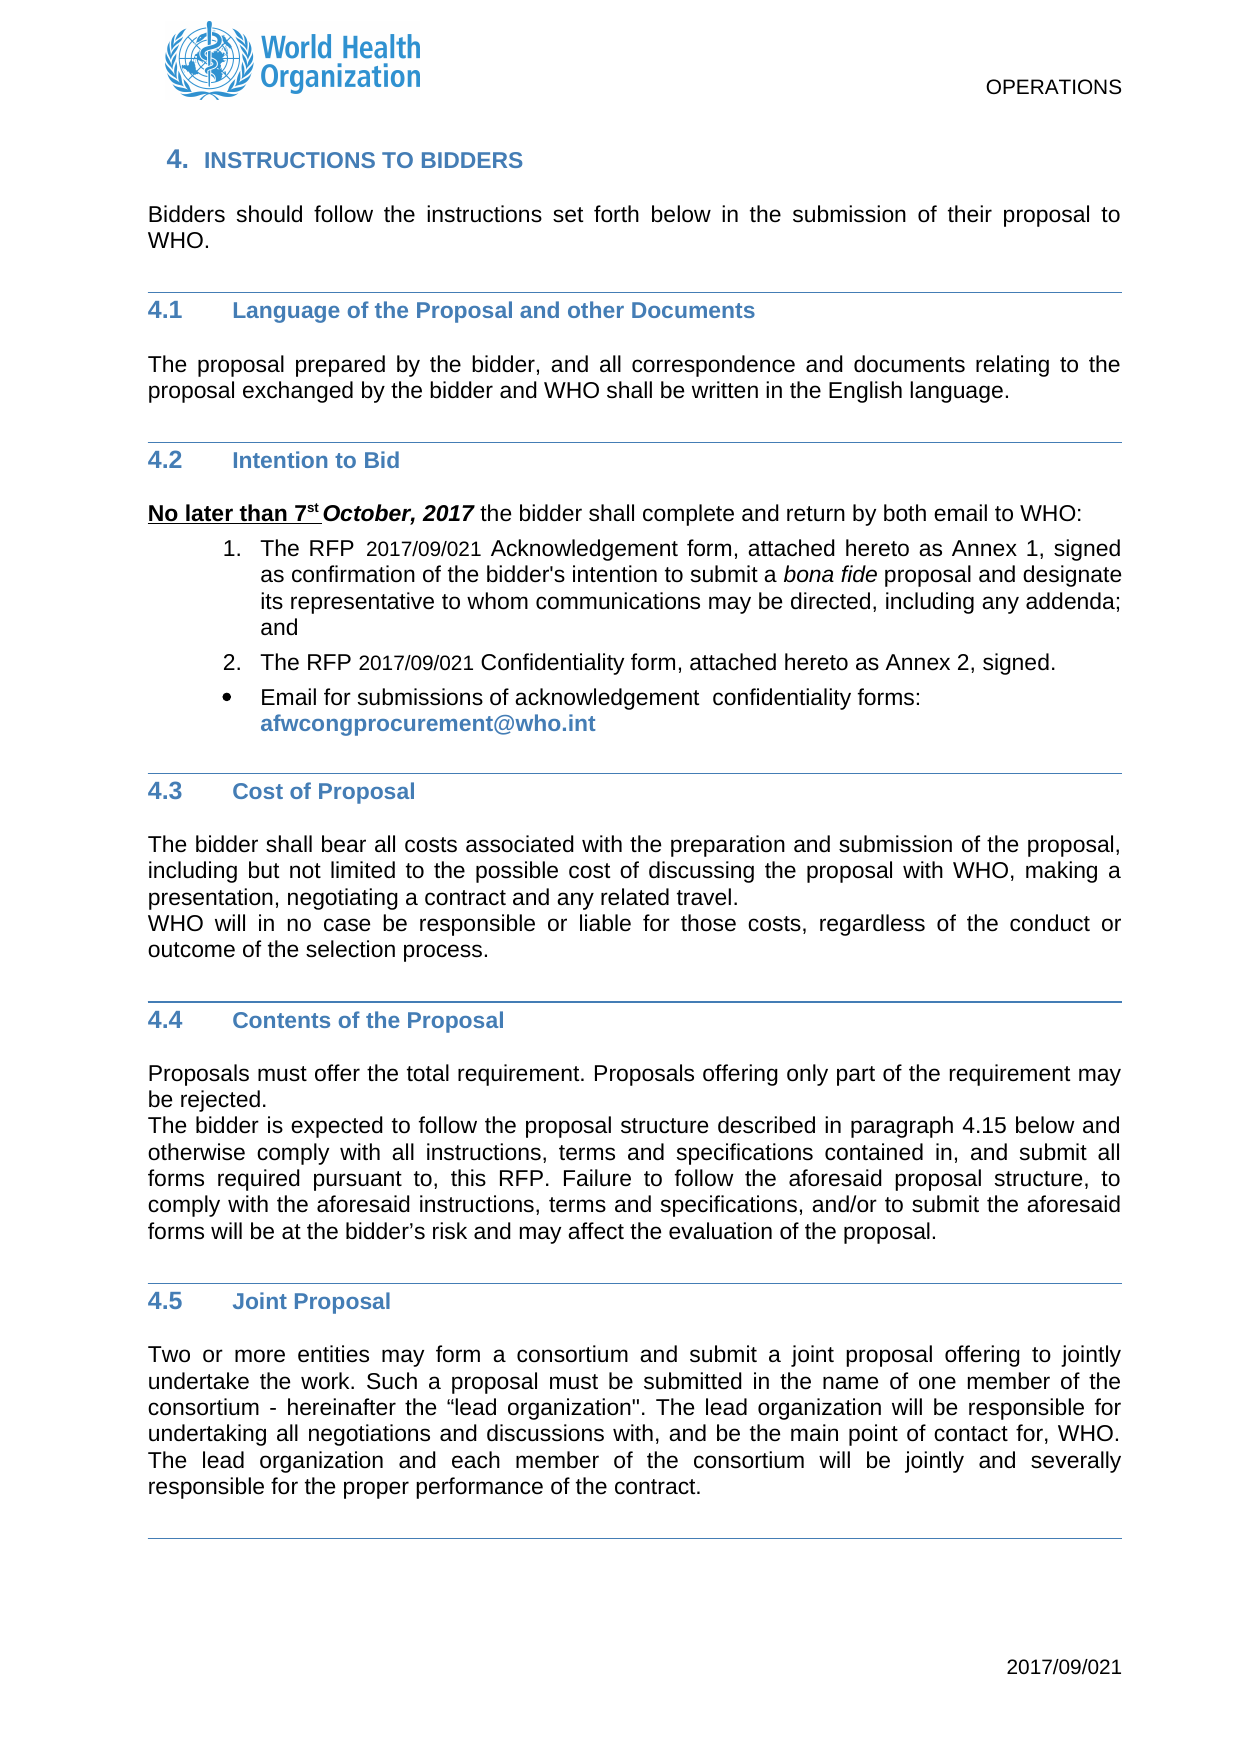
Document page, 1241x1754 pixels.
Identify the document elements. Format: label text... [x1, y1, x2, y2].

text Two or more entities may form a consortium and submit a joint proposal offering to jointly undertake the work. Such a proposal must be submitted in the name of one member of the consortium - hereinafter the “lead organization". The lead organization will be responsible for undertaking all negotiations and discussions with, and be the main point of contact for, WHO. The lead organization and each member of the consortium will be jointly and severally responsible for the proper performance of the contract. [148, 1341, 1122, 1499]
text WHO will in no case be responsible or liable for those costs, regardless of the conduct or outcome of the selection process. [148, 910, 1122, 963]
text Bidders should follow the instructions set forth below in the submission of their proposal to WHO. [148, 201, 1122, 253]
subtitle Contents of the Proposal [148, 1003, 1122, 1033]
subtitle Joint Proposal [148, 1284, 1122, 1315]
text The bidder shall bear all costs associated with the preparation and submission of the proposal, including but not limited to the possible cost of discussing the proposal with WHO, making a presentation, negotiating a contract and any related travel. [148, 831, 1122, 910]
list Email for submissions of acknowledgement confidentiality forms: afwcongprocurement@who.int [223, 683, 1122, 736]
text The bidder is expected to follow the proposal structure described in paragraph 4.15 below and otherwise comply with all instructions, terms and specifications contained in, and submit all forms required pursuant to, this RFP. Failure to follow the aforesaid proposal structure, to comply with the aforesaid instructions, terms and specifications, and/or to submit the aforesaid forms will be at the bidder’s risk and may affect the evaluation of the proposal. [148, 1112, 1122, 1244]
text The proposal prepared by the bidder, and all correspondence and documents relating to the proposal exchanged by the bidder and WHO shall be written in the English language. [148, 351, 1122, 403]
subtitle Intention to Bid [148, 443, 1122, 474]
list The RFP Acknowledgement form, attached hereto as Annex 1, signed as confirmation of the bidder's intention to submit a bona fide proposal and designate its representative to whom communications may be directed, including any addenda; and [223, 535, 1122, 640]
text Proposals must offer the total requirement. Proposals offering only part of the requirement may be rejected. [148, 1060, 1122, 1112]
text No later than 7st October, 2017 the bidder shall complete and return by both email to WHO: [148, 500, 1122, 527]
subtitle Language of the Proposal and other Documents [148, 293, 1122, 324]
picture [165, 21, 420, 100]
subtitle Instructions To Bidders [166, 143, 1122, 174]
subtitle Cost of Proposal [148, 774, 1122, 804]
list The RFP Confidentiality form, attached hereto as Annex 2, signed. [223, 649, 1122, 675]
